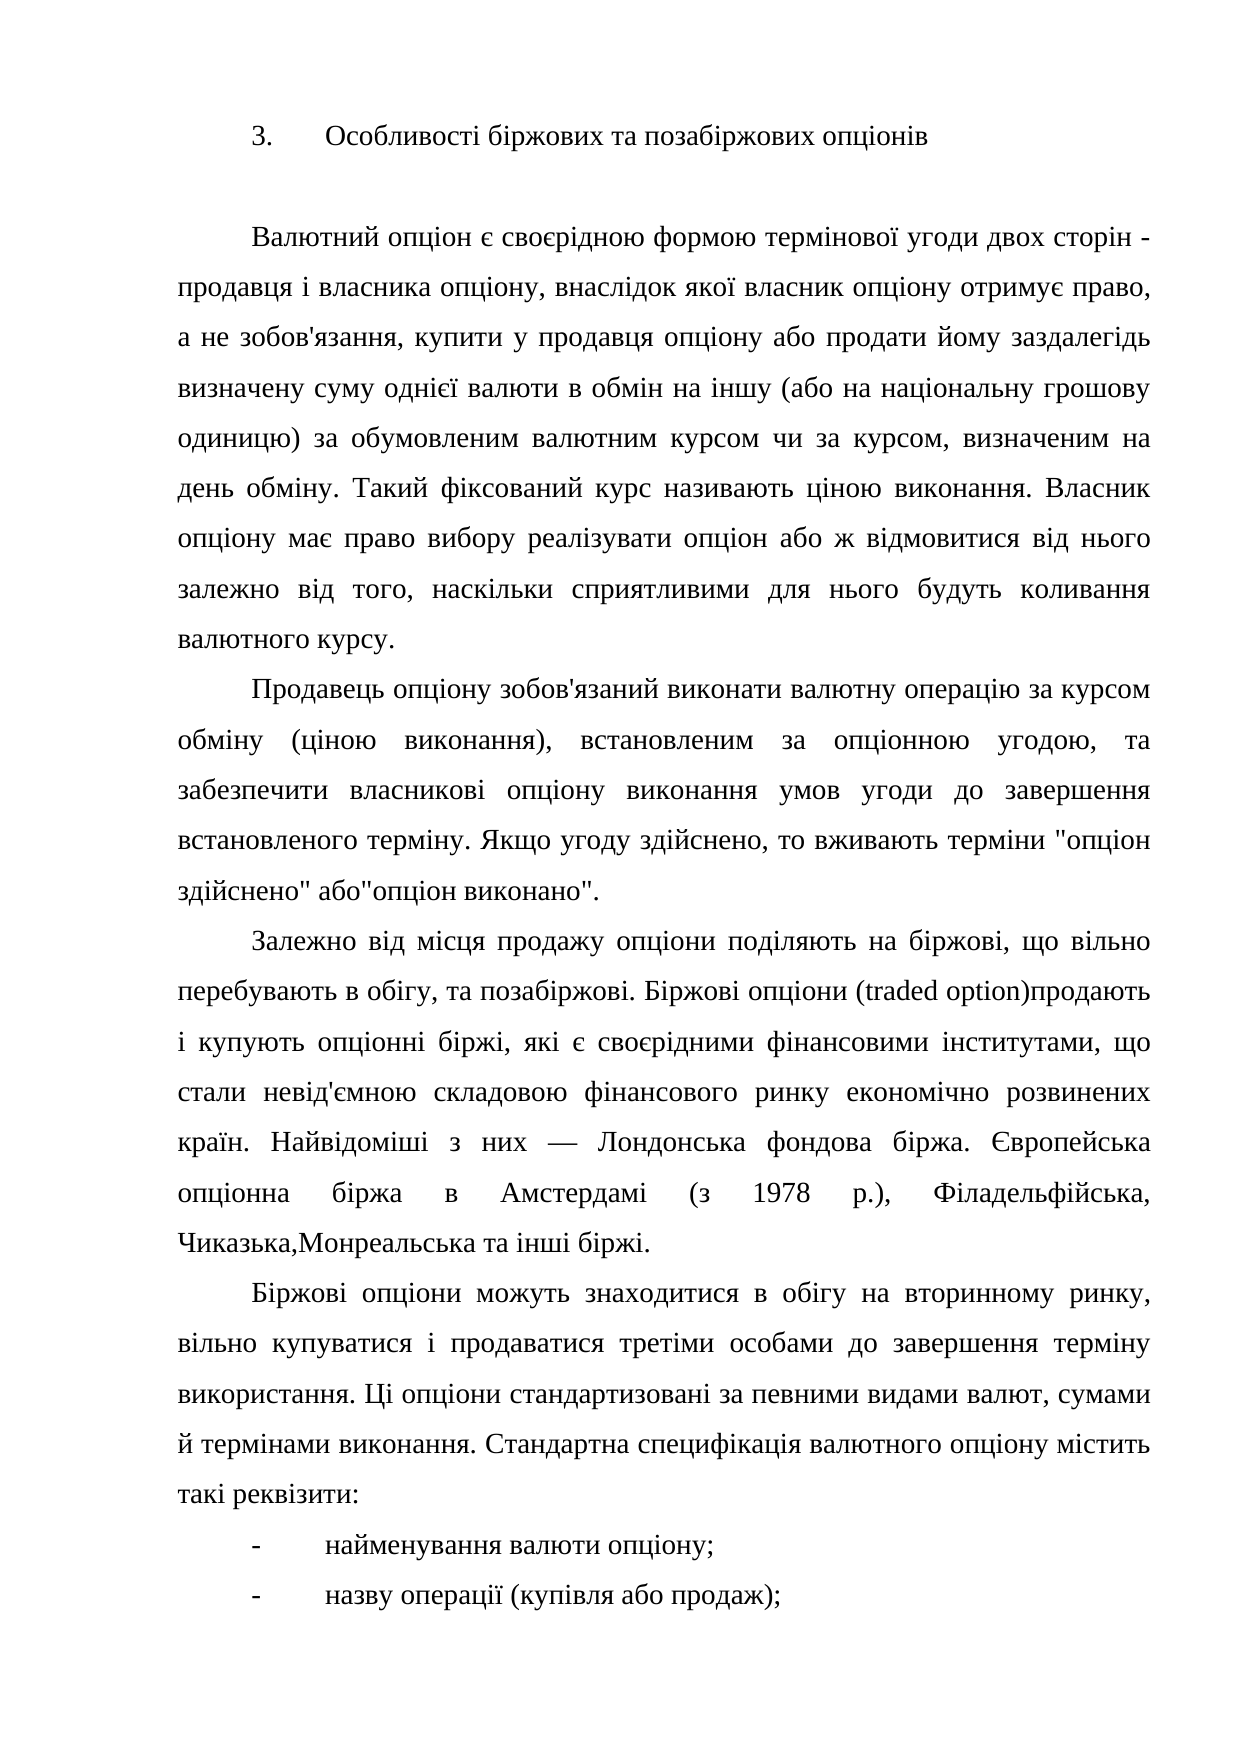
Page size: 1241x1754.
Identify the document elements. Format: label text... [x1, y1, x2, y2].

text Валютний опціон є своєрідною формою термінової угоди двох сторін - продавця і власника опціону, внаслідок якої власник опціону отримує право, а не зобов'язання, купити у продавця опціону або продати йому заздалегідь визначену суму однієї валюти в обмін на іншу (або на національну грошову одиницю) за обумовленим валютним курсом чи за курсом, визначеним на день обміну. Такий фіксований курс називають ціною виконання. Власник опціону має право вибору реалізувати опціон або ж відмовитися від нього залежно від того, наскільки сприятливими для нього будуть коливання валютного курсу. [177, 219, 1152, 655]
text Залежно від місця продажу опціони поділяють на біржові, що вільно перебувають в обігу, та позабіржові. Біржові опціони (traded option)продають і купують опціонні біржі, які є своєрідними фінансовими інститутами, що стали невід'ємною складовою фінансового ринку економічно розвинених країн. Найвідоміші з них — Лондонська фондова біржа. Європейська опціонна біржа в Амстердамі (з 1978 p.), Філадельфійська, Чиказька,Монреальська та інші біржі. [177, 923, 1152, 1258]
list Особливості біржових та позабіржових опціонів [177, 118, 1152, 152]
text Біржові опціони можуть знаходитися в обігу на вторинному ринку, вільно купуватися і продаватися третіми особами до завершення терміну використання. Ці опціони стандартизовані за певними видами валют, сумами й термінами виконання. Стандартна специфікація валютного опціону містить такі реквізити: [177, 1275, 1152, 1510]
list назву операції (купівля або продаж); [177, 1577, 1152, 1611]
list найменування валюти опціону; [177, 1527, 1152, 1560]
text Продавець опціону зобов'язаний виконати валютну операцію за курсом обміну (ціною виконання), встановленим за опціонною угодою, та забезпечити власникові опціону виконання умов угоди до завершення встановленого терміну. Якщо угоду здійснено, то вживають терміни "опціон здійснено" або"опціон виконано". [177, 672, 1152, 906]
